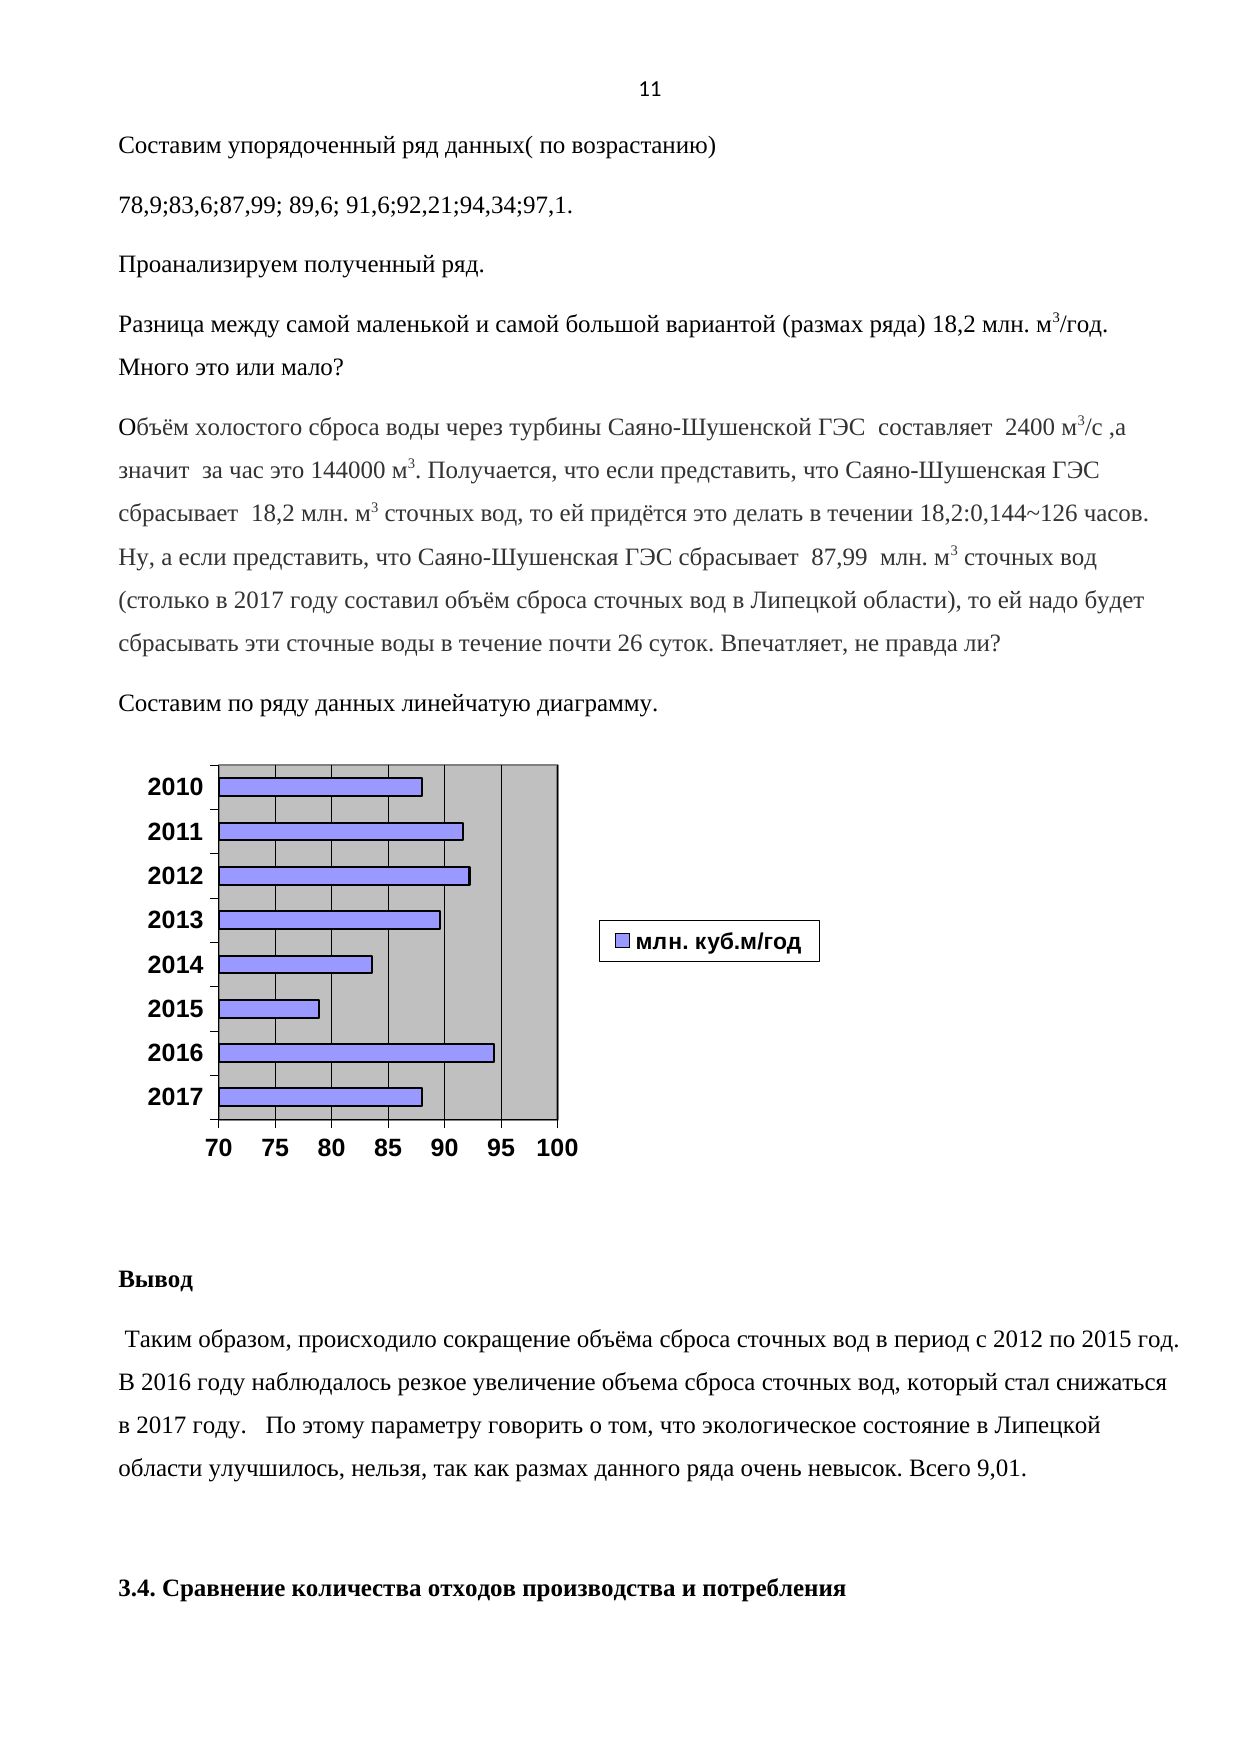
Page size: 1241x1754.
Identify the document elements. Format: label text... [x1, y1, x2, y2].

text Разница между самой маленькой и самой большой вариантой (размах ряда) 18,2 млн. м3/год. Много это или мало? [118, 309, 1181, 381]
text Объём холостого сброса воды через турбины Саяно-Шушенской ГЭС составляет 2400 м3/с ,а значит за час это 144000 м3. Получается, что если представить, что Саяно-Шушенская ГЭС сбрасывает 18,2 млн. м3 сточных вод, то ей придётся это делать в течении 18,2:0,144~126 часов. Ну, а если представить, что Саяно-Шушенская ГЭС сбрасывает 87,99 млн. м3 сточных вод (столько в 2017 году составил объём сброса сточных вод в Липецкой области), то ей надо будет сбрасывать эти сточные воды в течение почти 26 суток. Впечатляет, не правда ли? [118, 412, 1181, 657]
text Таким образом, происходило сокращение объёма сброса сточных вод в период с 2012 по 2015 год. В 2016 году наблюдалось резкое увеличение объема сброса сточных вод, который стал снижаться в 2017 году. По этому параметру говорить о том, что экологическое состояние в Липецкой области улучшилось, нельзя, так как размах данного ряда очень невысок. Всего 9,01. [118, 1324, 1181, 1482]
text Вывод [118, 1264, 1181, 1293]
text Составим упорядоченный ряд данных( по возрастанию) [118, 130, 1181, 159]
text 3.4. Сравнение количества отходов производства и потребления [118, 1573, 1181, 1601]
text Проанализируем полученный ряд. [118, 249, 1181, 278]
text Составим по ряду данных линейчатую диаграмму. [118, 688, 1181, 716]
text 78,9;83,6;87,99; 89,6; 91,6;92,21;94,34;97,1. [118, 190, 1181, 218]
